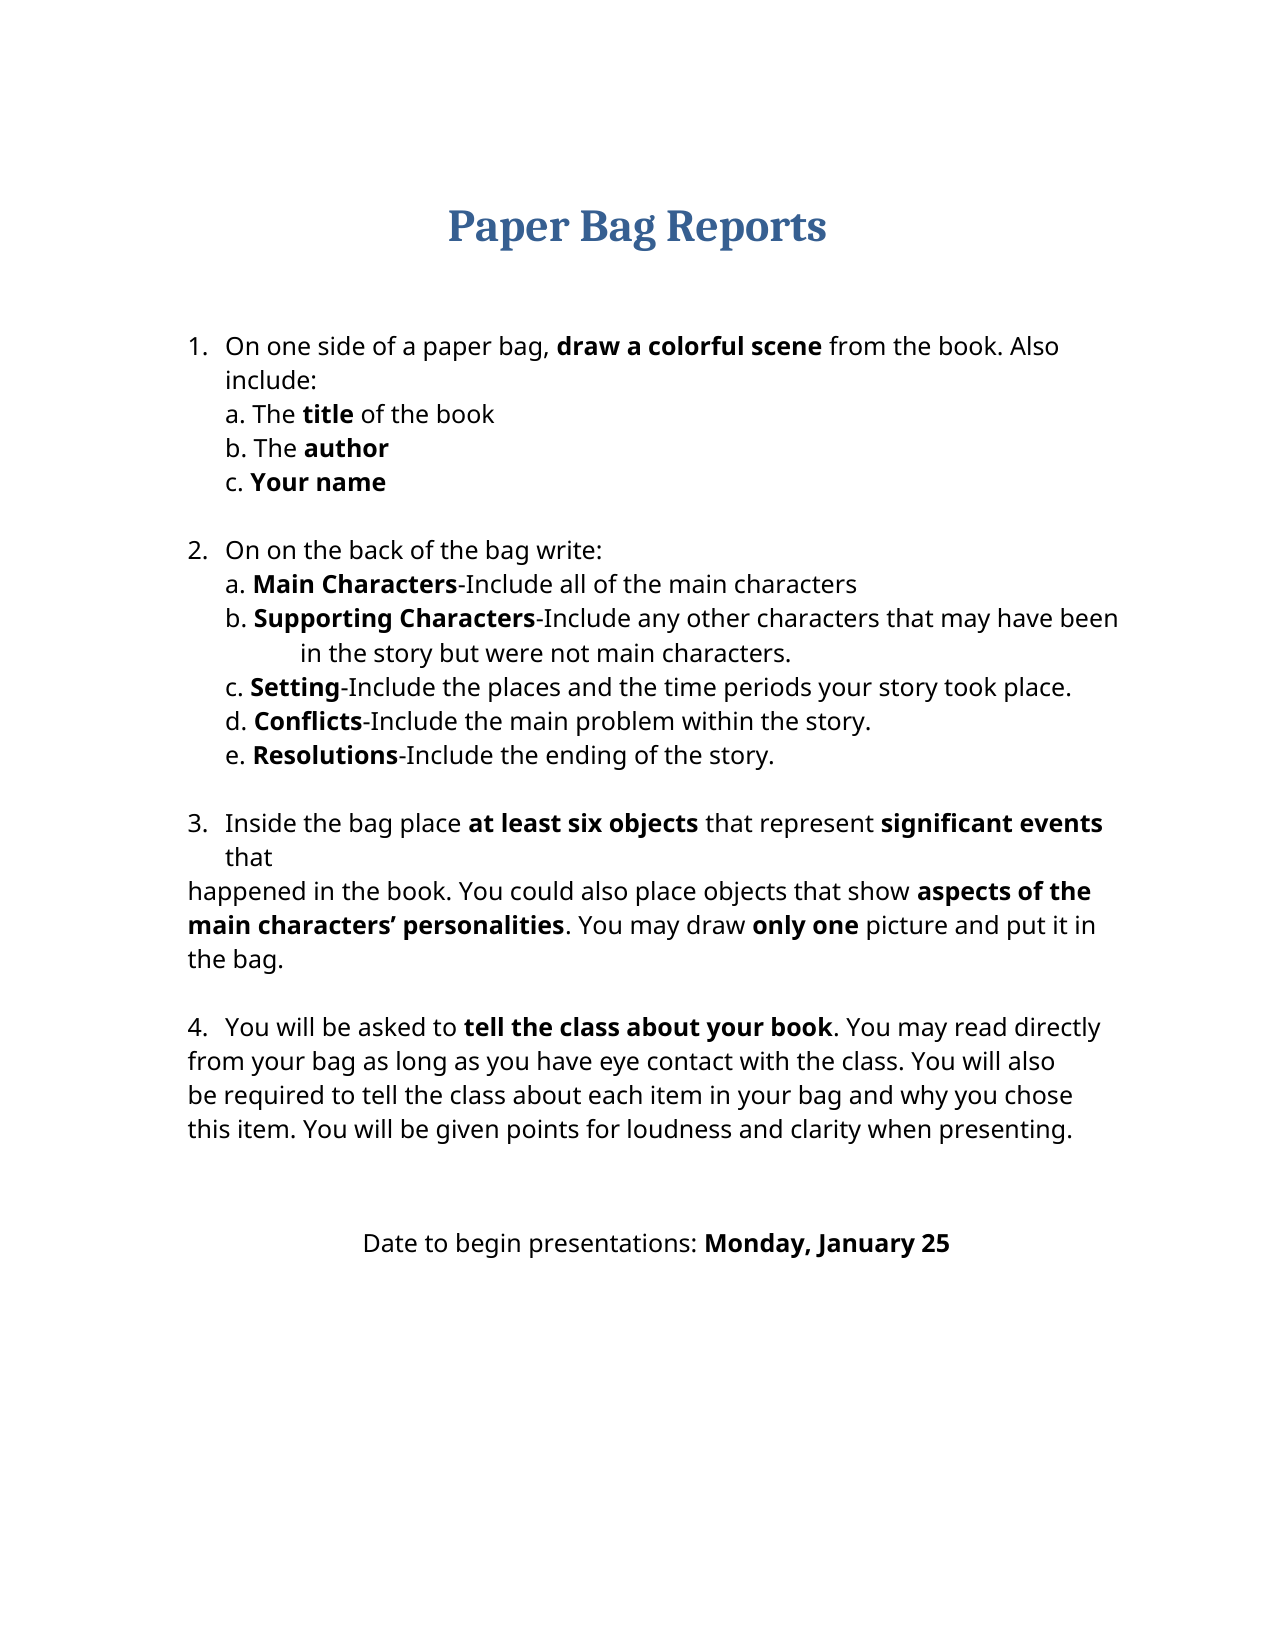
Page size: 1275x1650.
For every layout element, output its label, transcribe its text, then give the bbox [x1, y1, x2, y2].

text the bag. [150, 942, 1125, 976]
list On one side of a paper bag, draw a colorful scene from the book. Also include: [187, 329, 1125, 397]
text b. The author [225, 431, 1125, 465]
text d. Conflicts-Include the main problem within the story. [150, 703, 1125, 737]
text this item. You will be given points for loudness and clarity when presenting. [150, 1112, 1125, 1146]
text a. The title of the book [150, 397, 1125, 431]
text from your bag as long as you have eye contact with the class. You will also [150, 1044, 1125, 1078]
text Date to begin presentations: Monday, January 25 [150, 1226, 1125, 1260]
text main characters’ personalities. You may draw only one picture and put it in [150, 908, 1125, 942]
text a. Main Characters-Include all of the main characters [150, 567, 1125, 601]
text b. Supporting Characters-Include any other characters that may have been [150, 601, 1125, 635]
text happened in the book. You could also place objects that show aspects of the [150, 874, 1125, 908]
text c. Setting-Include the places and the time periods your story took place. [150, 669, 1125, 703]
list You will be asked to tell the class about your book. You may read directly [187, 1010, 1125, 1044]
text in the story but were not main characters. [225, 635, 1125, 669]
subtitle Paper Bag Reports [150, 200, 1125, 253]
list On on the back of the bag write: [187, 533, 1125, 567]
text be required to tell the class about each item in your bag and why you chose [150, 1078, 1125, 1112]
list Inside the bag place at least six objects that represent significant events that [187, 806, 1125, 874]
text c. Your name [150, 465, 1125, 499]
text e. Resolutions-Include the ending of the story. [150, 737, 1125, 771]
